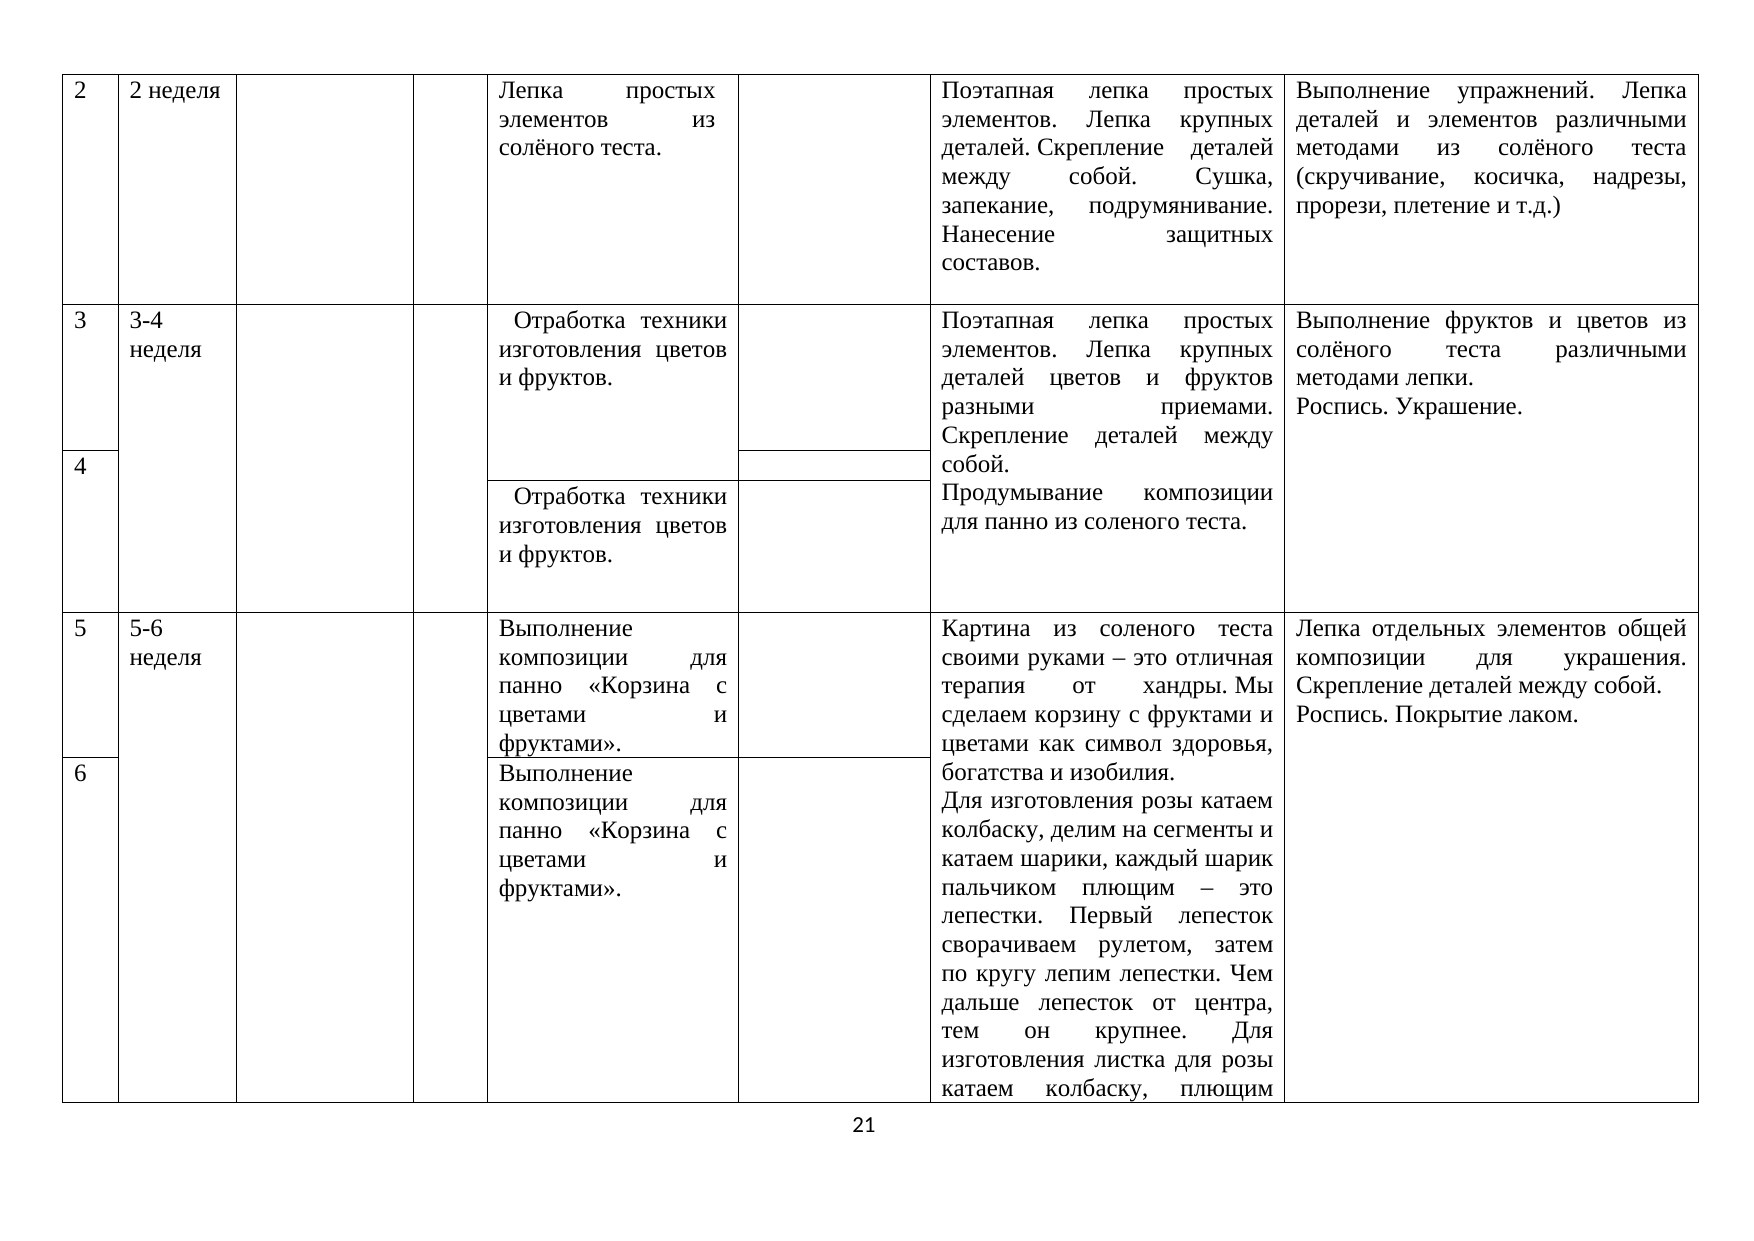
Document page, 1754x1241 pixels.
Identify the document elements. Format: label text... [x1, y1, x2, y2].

table_cell Поэтапная лепка простых элементов. Лепка крупных деталей цветов и фруктов разными приемами. Скрепление деталей между собой. Продумывание композиции для панно из соленого теста. [931, 305, 1284, 612]
table_cell Отработка техники изготовления цветов и фруктов. [488, 305, 738, 480]
table_cell [739, 758, 930, 1102]
table_cell [237, 613, 413, 1102]
table_cell [739, 481, 930, 612]
table_cell Выполнение упражнений. Лепка деталей и элементов различными методами из солёного теста (скручивание, косичка, надрезы, прорези, плетение и т.д.) [1285, 75, 1698, 304]
table_cell [739, 613, 930, 757]
table_cell Выполнение фруктов и цветов из солёного теста различными методами лепки. Роспись. Украшение. [1285, 305, 1698, 612]
table_cell [739, 451, 930, 480]
table_cell Лепка отдельных элементов общей композиции для украшения. Скрепление деталей между собой. Роспись. Покрытие лаком. [1285, 613, 1698, 1102]
table_cell Поэтапная лепка простых элементов. Лепка крупных деталей. Скрепление деталей между собой. Сушка, запекание, подрумянивание. Нанесение защитных составов. [931, 75, 1284, 304]
table_cell 6 [63, 758, 118, 1102]
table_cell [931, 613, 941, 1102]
table_cell 4 [63, 451, 118, 612]
table_cell [739, 75, 930, 304]
table_cell Картина из соленого теста своими руками – это отличная терапия от хандры. Мы сделаем корзину с фруктами и цветами как символ здоровья, богатства и изобилия. Для изготовления розы катаем колбаску, делим на сегменты и катаем шарики, каждый шарик пальчиком плющим – это лепестки. Первый лепесток сворачиваем рулетом, затем по кругу лепим лепестки. Чем дальше лепесток от центра, тем он крупнее. Для изготовления листка для розы катаем колбаску, плющим пальцами и стекой вырезаем зубчики и наносим прожилки. Скатаем из соленого теста шарики разных размеров: 4 больших - яблоки, 3 средних - сливы и штук 25 маленьких - виноград. Сначала прикрепите яблоки. Чтобы склеить детали, достаточно просто намочить водой места склеивания. Когда картина высохнет, возьмите краски и распишите в яркие и сочные цвета. После высыхания краска станет чуть светлее. Последний штрих- покройте картину лаком. [1175, 613, 1284, 1102]
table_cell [488, 758, 738, 1102]
table_cell Лепка простых элементов из солёного теста. [488, 75, 738, 304]
table_cell [414, 613, 487, 1102]
table_cell 5-6 неделя [119, 613, 236, 1102]
table_cell 3-4 неделя [119, 305, 236, 612]
table_cell [414, 305, 487, 612]
table_cell [739, 305, 930, 450]
table_cell Выполнение композиции для панно «Корзина с цветами и фруктами». [622, 613, 738, 757]
table_cell 3 [63, 305, 118, 450]
table_cell 5 [63, 613, 118, 757]
table_cell 2 неделя [119, 75, 236, 304]
table_cell 2 [63, 75, 118, 304]
table_cell Отработка техники изготовления цветов и фруктов. [488, 481, 738, 612]
table_cell [237, 75, 413, 304]
table_cell [237, 305, 413, 612]
table_cell [414, 75, 487, 304]
